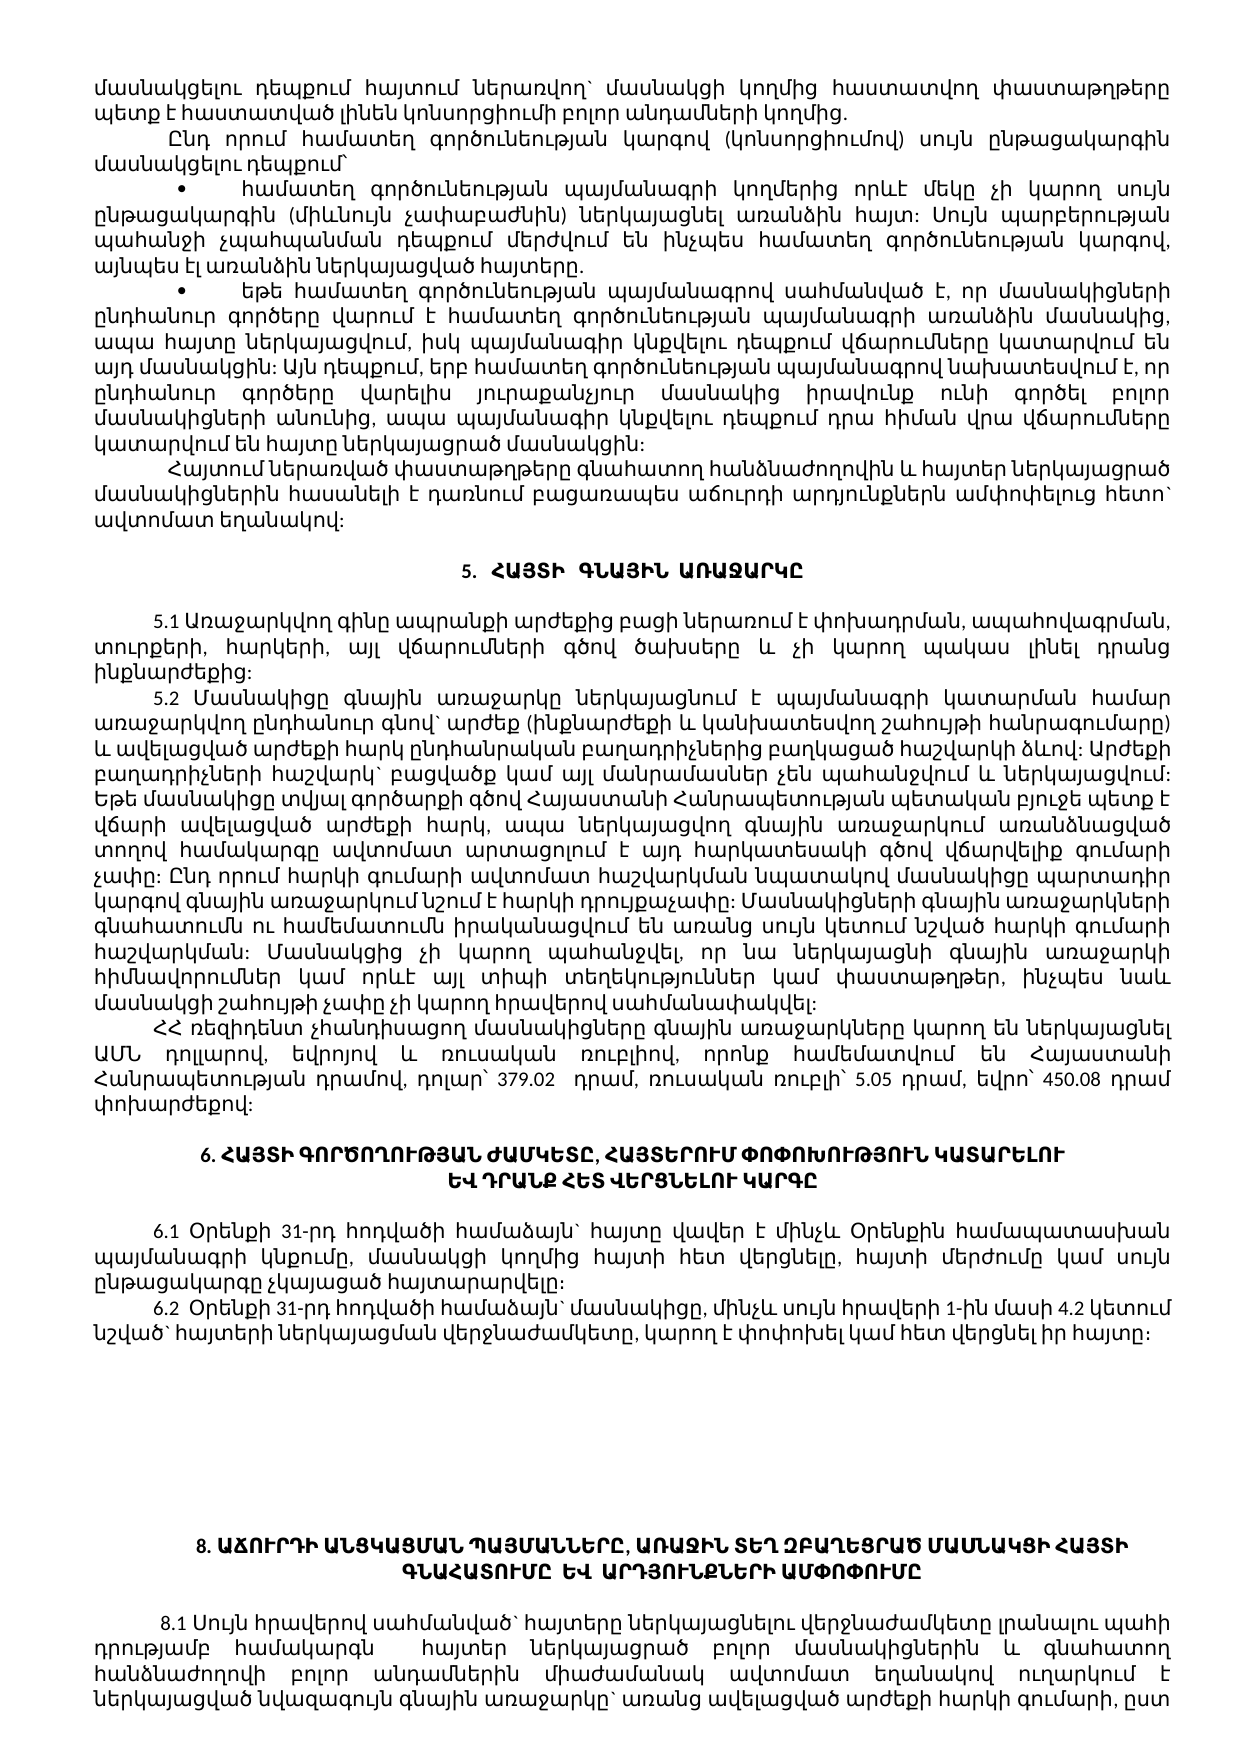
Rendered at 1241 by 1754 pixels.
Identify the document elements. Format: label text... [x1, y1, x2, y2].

text 6. ՀԱՅՏԻ ԳՈՐԾՈՂՈՒԹՅԱՆ ԺԱՄԿԵՏԸ, ՀԱՅՏԵՐՈՒՄ ՓՈՓՈԽՈՒԹՅՈՒՆ ԿԱՏԱՐԵԼՈՒ [94, 1142, 1171, 1168]
text 5.1 Առաջարկվող գինը ապրանքի արժեքից բացի ներառում է փոխադրման, ապահովագրման, տուրքերի, հարկերի, այլ վճարումների գծով ծախսերը և չի կարող պակաս լինել դրանց ինքնարժեքից: [94, 609, 1171, 685]
list եթե համատեղ գործունեության պայմանագրով սահմանված է, որ մասնակիցների ընդհանուր գործերը վարում է համատեղ գործունեության պայմանագրի առանձին մասնակից, ապա հայտը ներկայացվում, իսկ պայմանագիր կնքվելու դեպքում վճարումները կատարվում են այդ մասնակցին: Այն դեպքում, երբ համատեղ գործունեության պայմանագրով նախատեսվում է, որ ընդհանուր գործերը վարելիս յուրաքանչյուր մասնակից իրավունք ունի գործել բոլոր մասնակիցների անունից, ապա պայմանագիր կնքվելու դեպքում դրա հիման վրա վճարումները կատարվում են հայտը ներկայացրած մասնակցին: [94, 278, 1171, 456]
text 6.2 Օրենքի 31-րդ հոդվածի համաձայն` մասնակիցը, մինչև սույն հրավերի 1-ին մասի 4.2 կետում նշված` հայտերի ներկայացման վերջնաժամկետը, կարող է փոփոխել կամ հետ վերցնել իր հայտը։ [94, 1295, 1171, 1346]
list համատեղ գործունեության պայմանագրի կողմերից որևէ մեկը չի կարող սույն ընթացակարգին (միևնույն չափաբաժնին) ներկայացնել առանձին հայտ: Սույն պարբերության պահանջի չպահպանման դեպքում մերժվում են ինչպես համատեղ գործունեության կարգով, այնպես էլ առանձին ներկայացված հայտերը. [94, 177, 1171, 278]
text Ընդ որում համատեղ գործունեության կարգով (կոնսորցիումով) սույն ընթացակարգին մասնակցելու դեպքում՝ [94, 126, 1171, 177]
text ՀՀ ռեզիդենտ չհանդիսացող մասնակիցները գնային առաջարկները կարող են ներկայացնել ԱՄՆ դոլլարով, եվրոյով և ռուսական ռուբլիով, որոնք համեմատվում են Հայաստանի Հանրապետության դրամով, դոլար՝ 379.02 դրամ, ռուսական ռուբլի՝ 5.05 դրամ, եվրո՝ 450.08 դրամ փոխարժեքով: [94, 1015, 1171, 1117]
text ԳՆԱՀԱՏՈՒՄԸ ԵՎ ԱՐԴՅՈՒՆՔՆԵՐԻ ԱՄՓՈՓՈՒՄԸ [94, 1559, 1171, 1584]
text Հայտում ներառված փաստաթղթերը գնահատող հանձնաժողովին և հայտեր ներկայացրած մասնակիցներին հասանելի է դառնում բացառապես աճուրդի արդյունքներն ամփոփելուց հետո` ավտոմատ եղանակով: [94, 456, 1171, 532]
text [94, 1610, 1171, 1712]
text 5. ՀԱՅՏԻ ԳՆԱՅԻՆ ԱՌԱՋԱՐԿԸ [94, 558, 1171, 583]
text ԵՎ ԴՐԱՆՔ ՀԵՏ ՎԵՐՑՆԵԼՈՒ ԿԱՐԳԸ [94, 1168, 1171, 1193]
text 5.2 Մասնակիցը գնային առաջարկը ներկայացնում է պայմանագրի կատարման համար առաջարկվող ընդհանուր գնով` արժեք (ինքնարժեքի և կանխատեսվող շահույթի հանրագումարը) և ավելացված արժեքի հարկ ընդհանրական բաղադրիչներից բաղկացած հաշվարկի ձևով: Արժեքի բաղադրիչների հաշվարկ` բացվածք կամ այլ մանրամասներ չեն պահանջվում և ներկայացվում: Եթե մասնակիցը տվյալ գործարքի գծով Հայաստանի Հանրապետության պետական բյուջե պետք է վճարի ավելացված արժեքի հարկ, ապա ներկայացվող գնային առաջարկում առանձնացված տողով համակարգը ավտոմատ արտացոլում է այդ հարկատեսակի գծով վճարվելիք գումարի չափը: Ընդ որում հարկի գումարի ավտոմատ հաշվարկման նպատակով մասնակիցը պարտադիր կարգով գնային առաջարկում նշում է հարկի դրույքաչափը: Մասնակիցների գնային առաջարկների գնահատումն ու համեմատումն իրականացվում են առանց սույն կետում նշված հարկի գումարի հաշվարկման: Մասնակցից չի կարող պահանջվել, որ նա ներկայացնի գնային առաջարկի հիմնավորումներ կամ որևէ այլ տիպի տեղեկություններ կամ փաստաթղթեր, ինչպես նաև մասնակցի շահույթի չափը չի կարող հրավերով սահմանափակվել: [94, 685, 1171, 1015]
text 8. ԱՃՈՒՐԴԻ ԱՆՑԿԱՑՄԱՆ ՊԱՅՄԱՆՆԵՐԸ, ԱՌԱՋԻՆ ՏԵՂ ԶԲԱՂԵՑՐԱԾ ՄԱՍՆԱԿՑԻ ՀԱՅՏԻ [94, 1534, 1171, 1559]
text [94, 75, 1171, 126]
text 6.1 Օրենքի 31-րդ հոդվածի համաձայն` հայտը վավեր է մինչև Օրենքին համապատասխան պայմանագրի կնքումը, մասնակցի կողմից հայտի հետ վերցնելը, հայտի մերժումը կամ սույն ընթացակարգը չկայացած հայտարարվելը։ [94, 1219, 1171, 1295]
